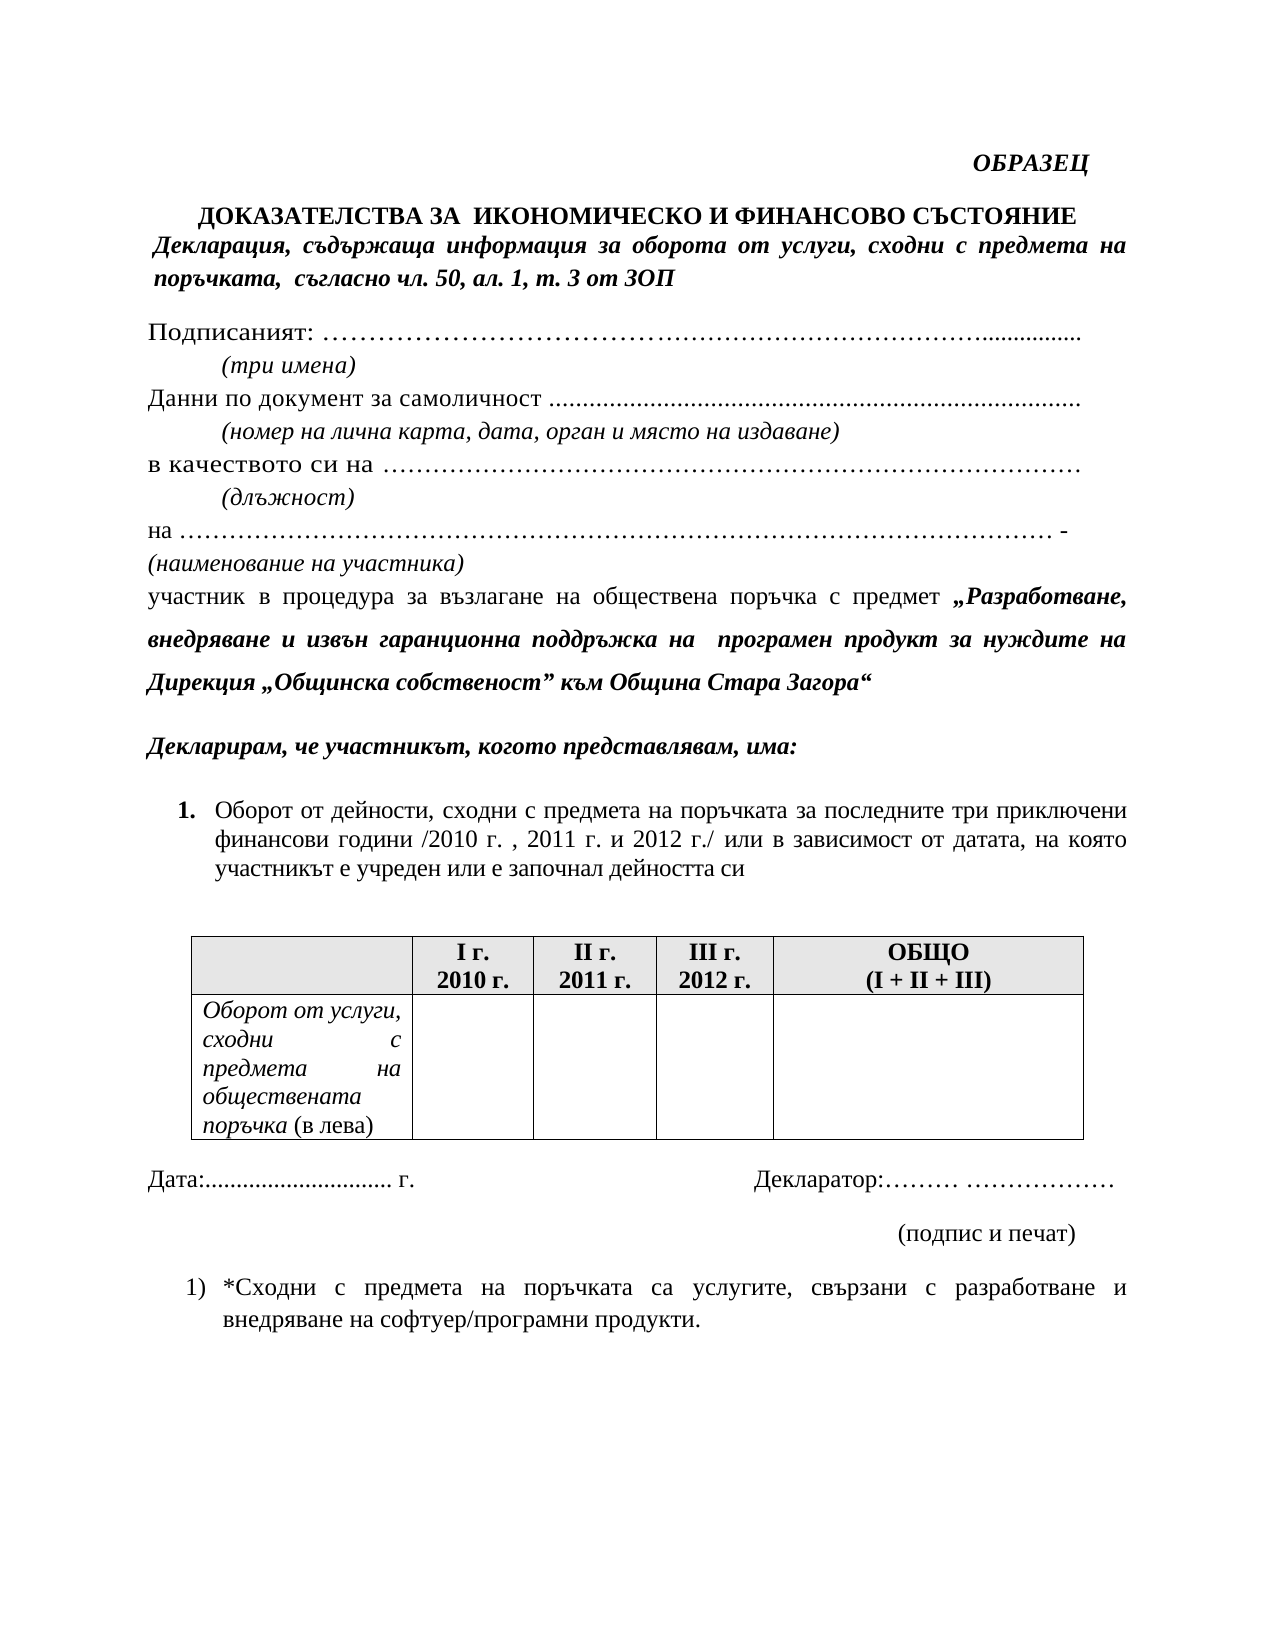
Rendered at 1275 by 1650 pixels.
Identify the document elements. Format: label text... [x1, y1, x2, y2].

table_cell [534, 995, 656, 1139]
subtitle ДОКАЗАТЕЛСТВА ЗА ИКОНОМИЧЕСКО И ФИНАНСОВО СЪСТОЯНИЕ [148, 201, 1127, 230]
text Декларирам, че участникът, когото представлявам, има: [148, 731, 1127, 760]
table_header ІІІ г. 2012 г. [657, 937, 773, 994]
text Подписаният: …………………………………………………………………................ [148, 317, 1122, 346]
text в качеството си на ………………………………………………………………………… [148, 449, 1127, 478]
table_cell [413, 995, 533, 1139]
text (наименование на участника) [148, 548, 1127, 577]
text (номер на лична карта, дата, орган и място на издаване) [148, 416, 1127, 445]
text ОБРАЗЕЦ [898, 148, 1127, 176]
text Декларация, съдържаща информация за оборота от услуги, сходни с предмета на поръчката, съгласно чл. 50, ал. 1, т. 3 от ЗОП [153, 230, 1127, 292]
text участник в процедура за възлагане на обществена поръчка с предмет „Разработване, внедряване и извън гаранционна поддръжка на програмен продукт за нуждите на Дирекция „Общинска собственост” към Община Стара Загора“ [148, 581, 1127, 696]
table_cell Оборот от услуги, сходни с предмета на обществената поръчка (в лева) [192, 995, 412, 1139]
table_cell [774, 995, 1083, 1139]
table_header ОБЩО (І + ІІ + ІІІ) [774, 937, 1083, 994]
table_cell [657, 995, 773, 1139]
text (подпис и печат) [148, 1218, 1127, 1246]
table_header І г. 2010 г. [413, 937, 533, 994]
list *Сходни с предмета на поръчката са услугите, свързани с разработване и внедряване на софтуер/програмни продукти. [185, 1272, 1127, 1333]
list Оборот от дейности, сходни с предмета на поръчката за последните три приключени финансови години /2010 г. , 2011 г. и 2012 г./ или в зависимост от датата, на която участникът е учреден или е започнал дейността си [177, 795, 1127, 882]
text (три имена) [148, 350, 1127, 379]
text на …………………………………………………………………………………………… - [148, 515, 1127, 544]
text Дата:.............................. г. Декларатор:……… ……………… [148, 1164, 1127, 1193]
table_header [192, 937, 412, 994]
text (длъжност) [148, 482, 1127, 511]
table_header ІІ г. 2011 г. [534, 937, 656, 994]
text Данни по документ за самоличност ............................................................................... [148, 383, 1127, 412]
